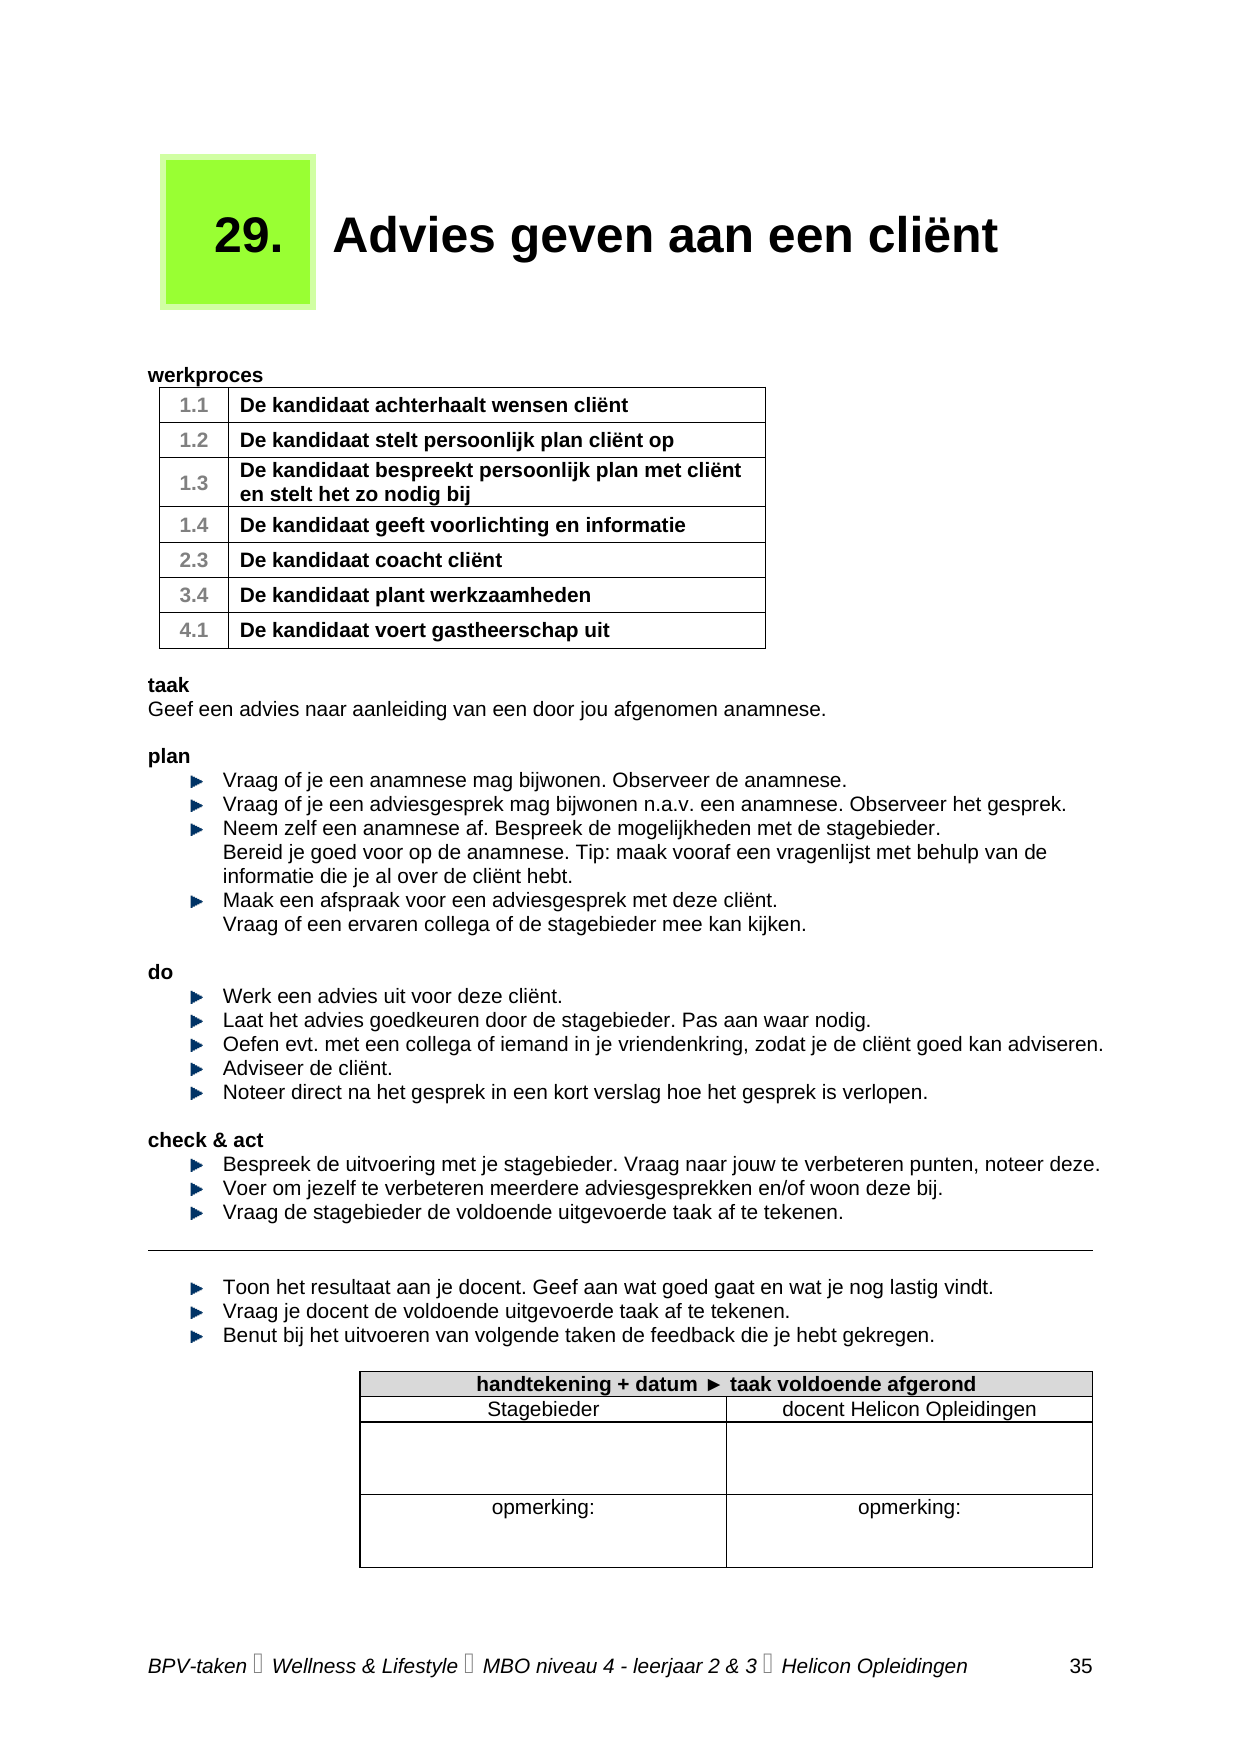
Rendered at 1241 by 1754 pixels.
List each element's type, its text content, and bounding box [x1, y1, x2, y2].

table_cell 1.2 [160, 423, 228, 457]
table_cell docent Helicon Opleidingen [727, 1397, 1092, 1421]
picture [186, 1302, 203, 1319]
text Geef een advies naar aanleiding van een door jou afgenomen anamnese. [148, 696, 1093, 720]
table_cell De kandidaat coacht cliënt [229, 543, 765, 577]
list Werk een advies uit voor deze cliënt. [185, 984, 1093, 1008]
list Adviseer de cliënt. [185, 1056, 1093, 1080]
picture [186, 1326, 203, 1343]
table_cell opmerking: [727, 1495, 1092, 1567]
list Bespreek de uitvoering met je stagebieder. Vraag naar jouw te verbeteren punten, noteer deze. [185, 1152, 1107, 1176]
table_header handtekening + datum ► taak voldoende afgerond [361, 1372, 1092, 1396]
table_header 29. Advies geven aan een cliënt [148, 148, 1065, 315]
picture [186, 1154, 203, 1172]
picture [186, 795, 203, 812]
table_header De kandidaat achterhaalt wensen cliënt [229, 388, 765, 422]
picture [186, 986, 203, 1004]
text werkproces [148, 363, 1093, 387]
table_cell De kandidaat voert gastheerschap uit [229, 613, 765, 647]
list Noteer direct na het gesprek in een kort verslag hoe het gesprek is verlopen. [185, 1080, 1093, 1104]
list Vraag de stagebieder de voldoende uitgevoerde taak af te tekenen. [185, 1199, 1093, 1223]
list Vraag of je een adviesgesprek mag bijwonen n.a.v. een anamnese. Observeer het gesprek. [185, 792, 1093, 816]
list Neem zelf een anamnese af. Bespreek de mogelijkheden met de stagebieder. [185, 816, 1093, 840]
table_cell 1.3 [160, 458, 228, 506]
list Benut bij het uitvoeren van volgende taken de feedback die je hebt gekregen. [185, 1323, 1093, 1347]
table_cell opmerking: [361, 1495, 726, 1567]
list Voer om jezelf te verbeteren meerdere adviesgesprekken en/of woon deze bij. [185, 1176, 1107, 1199]
picture [186, 1202, 203, 1220]
picture [186, 1178, 203, 1196]
list Vraag of je een anamnese mag bijwonen. Observeer de anamnese. [185, 768, 1093, 792]
table_cell 1.4 [160, 507, 228, 542]
list Maak een afspraak voor een adviesgesprek met deze cliënt. Vraag of een ervaren collega of de stagebieder mee kan kijken. [185, 888, 1093, 960]
text check & act [148, 1128, 1093, 1152]
picture [186, 891, 203, 908]
table_cell 4.1 [160, 613, 228, 647]
table_cell De kandidaat bespreekt persoonlijk plan met cliënt en stelt het zo nodig bij [229, 458, 765, 506]
text taak [148, 672, 1093, 696]
table_cell [727, 1423, 1092, 1494]
list Toon het resultaat aan je docent. Geef aan wat goed gaat en wat je nog lastig vindt. [185, 1275, 1093, 1299]
list Vraag je docent de voldoende uitgevoerde taak af te tekenen. [185, 1299, 1093, 1323]
text plan [148, 744, 1093, 768]
table_header 1.1 [160, 388, 228, 422]
list Oefen evt. met een collega of iemand in je vriendenkring, zodat je de cliënt goed kan adviseren. [185, 1032, 1122, 1056]
table_cell De kandidaat geeft voorlichting en informatie [229, 507, 765, 542]
picture [186, 771, 203, 788]
table_cell De kandidaat plant werkzaamheden [229, 578, 765, 612]
table_cell 3.4 [160, 578, 228, 612]
table_cell Stagebieder [361, 1397, 726, 1421]
picture [186, 1010, 203, 1028]
list Laat het advies goedkeuren door de stagebieder. Pas aan waar nodig. [185, 1008, 1093, 1032]
picture [186, 1082, 203, 1100]
table_cell De kandidaat stelt persoonlijk plan cliënt op [229, 423, 765, 457]
table_cell [361, 1423, 726, 1494]
picture [186, 1058, 203, 1076]
text do [148, 960, 1093, 984]
text Bereid je goed voor op de anamnese. Tip: maak vooraf een vragenlijst met behulp van de informatie die je al over de cliënt hebt. [223, 840, 1093, 888]
picture [186, 1278, 203, 1295]
table_cell 2.3 [160, 543, 228, 577]
picture [186, 1034, 203, 1052]
picture [186, 819, 203, 836]
